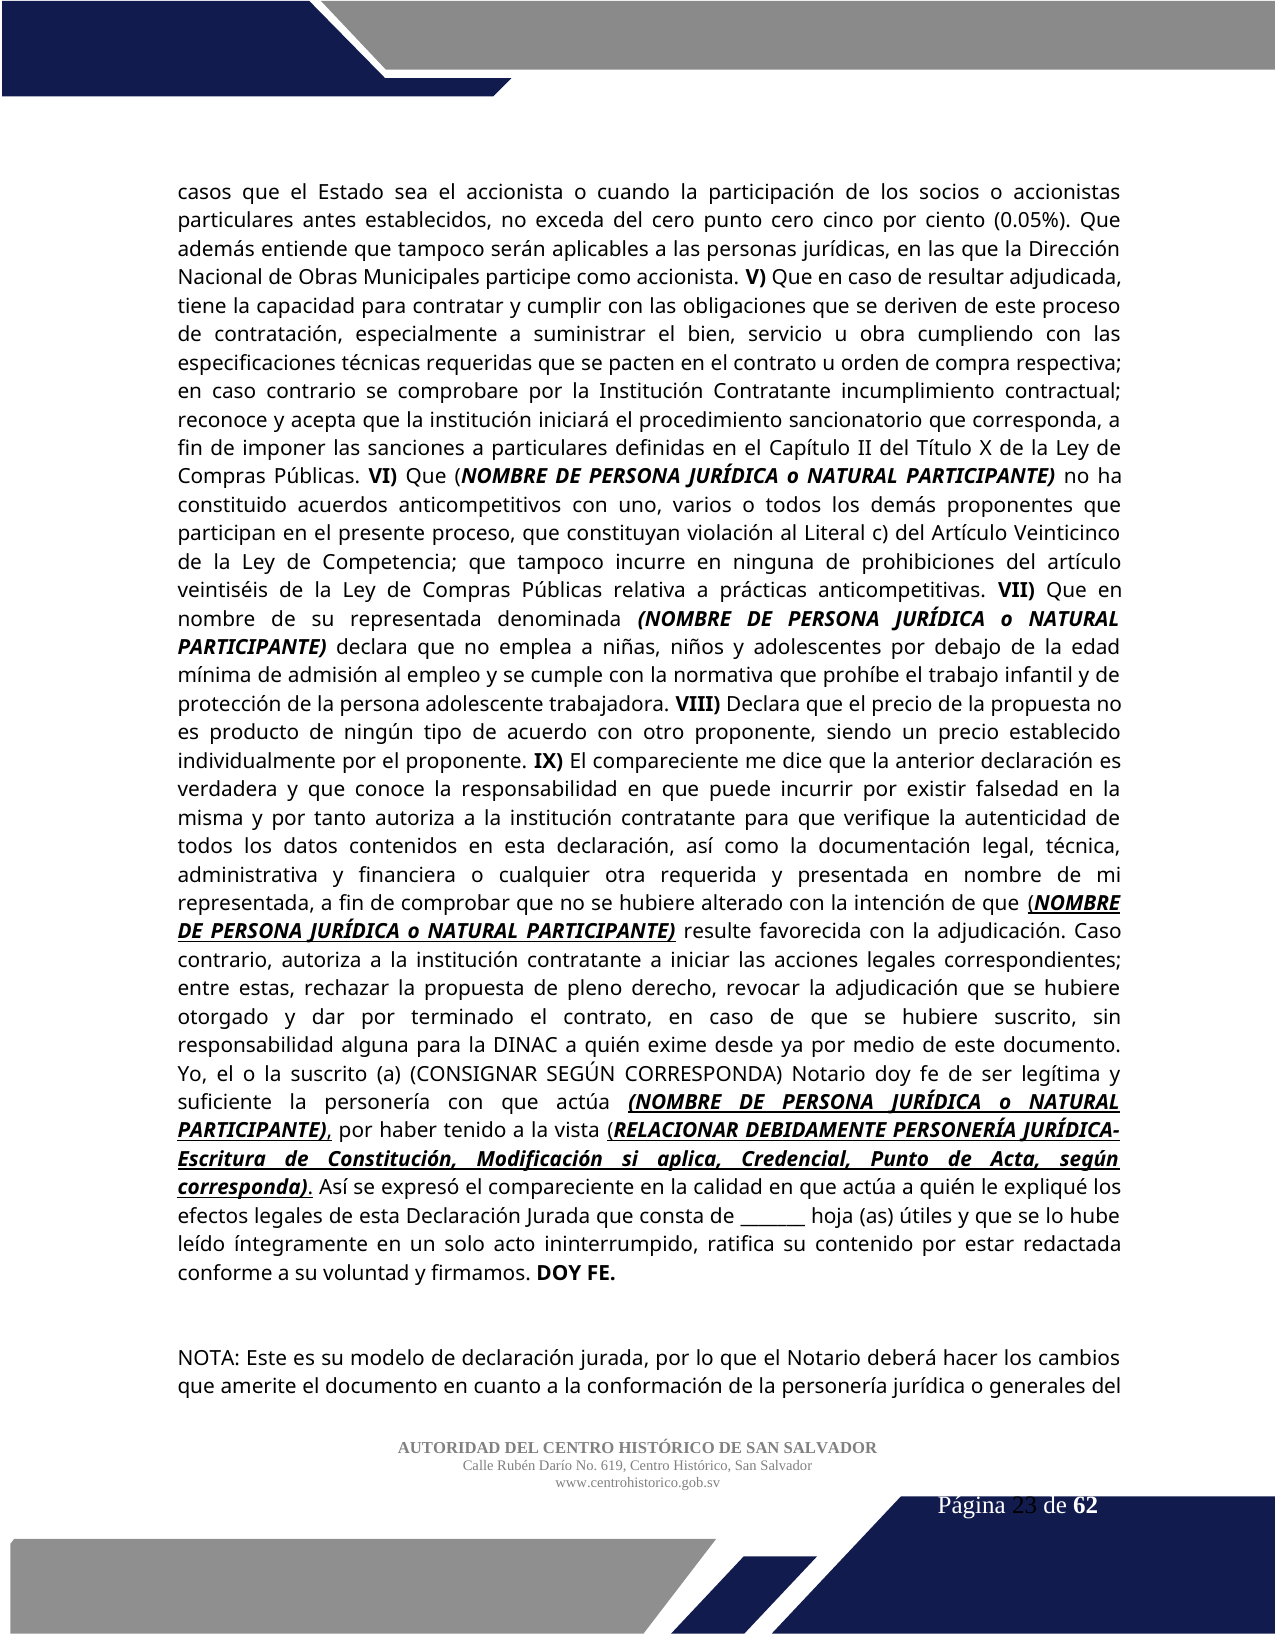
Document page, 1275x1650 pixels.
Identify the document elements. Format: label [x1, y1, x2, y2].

text [177, 1343, 1122, 1400]
text [177, 177, 1122, 1286]
